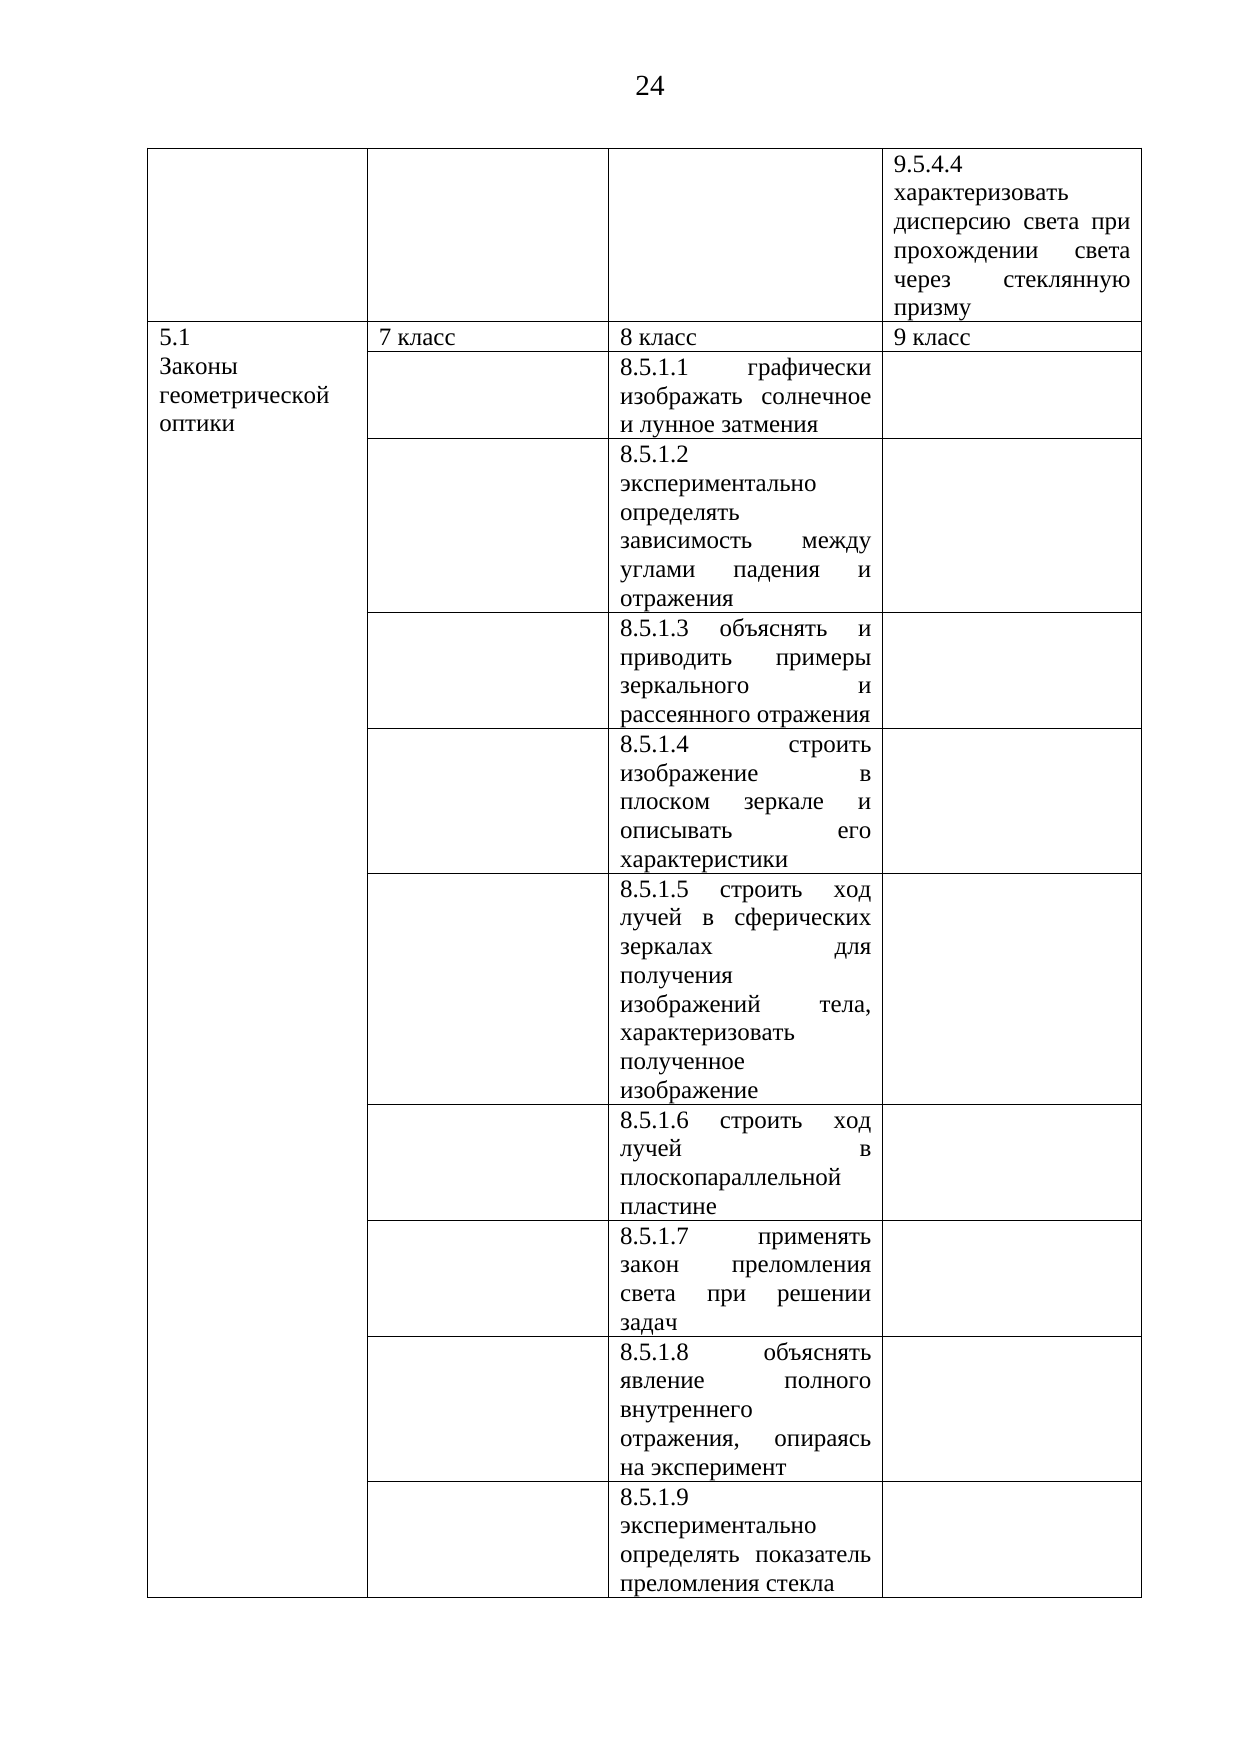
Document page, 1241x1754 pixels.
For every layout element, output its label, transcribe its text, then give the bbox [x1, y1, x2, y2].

table_cell [883, 874, 1141, 1104]
table_cell 8.5.1.5 строить ход лучей в сферических зеркалах для получения изображений тела, характеризовать полученное изображение [609, 874, 882, 1104]
table_cell [368, 874, 608, 1104]
table_cell [883, 352, 1141, 438]
table_cell 8 класс [609, 322, 882, 351]
table_cell 8.5.1.1 графически изображать солнечное и лунное затмения [609, 352, 882, 438]
table_cell [368, 1337, 608, 1481]
table_cell [368, 613, 608, 728]
table_cell [368, 352, 608, 438]
table_cell [883, 1221, 1141, 1336]
table_cell 8.5.1.3 объяснять и приводить примеры зеркального и рассеянного отражения [609, 613, 882, 728]
table_cell 8.5.1.6 строить ход лучей в плоскопараллельной пластине [609, 1105, 882, 1220]
table_cell 8.5.1.8 объяснять явление полного внутреннего отражения, опираясь на эксперимент [609, 1337, 882, 1481]
table_cell [368, 149, 608, 321]
table_cell [368, 1482, 608, 1597]
table_cell [368, 729, 608, 873]
table_cell [883, 1105, 1141, 1220]
table_cell 5.1 Законы геометрической оптики [148, 322, 367, 1597]
table_cell 9 класс [883, 322, 1141, 351]
table_cell [883, 439, 1141, 612]
table_cell [883, 1482, 1141, 1597]
table_cell [883, 1337, 1141, 1481]
table_cell [609, 149, 882, 321]
table_cell 9.5.4.4 характеризовать дисперсию света при прохождении света через стеклянную призму [883, 149, 1141, 321]
table_cell [368, 1221, 608, 1336]
table_cell [883, 613, 1141, 728]
table_cell 7 класс [368, 322, 608, 351]
table_cell 8.5.1.9 экспериментально определять показатель преломления стекла [609, 1482, 882, 1597]
table_cell 8.5.1.7 применять закон преломления света при решении задач [609, 1221, 882, 1336]
table_cell 8.5.1.2 экспериментально определять зависимость между углами падения и отражения [609, 439, 882, 612]
table_cell [368, 1105, 608, 1220]
table_cell [883, 729, 1141, 873]
table_cell [368, 439, 608, 612]
table_cell 8.5.1.4 строить изображение в плоском зеркале и описывать его характеристики [609, 729, 882, 873]
